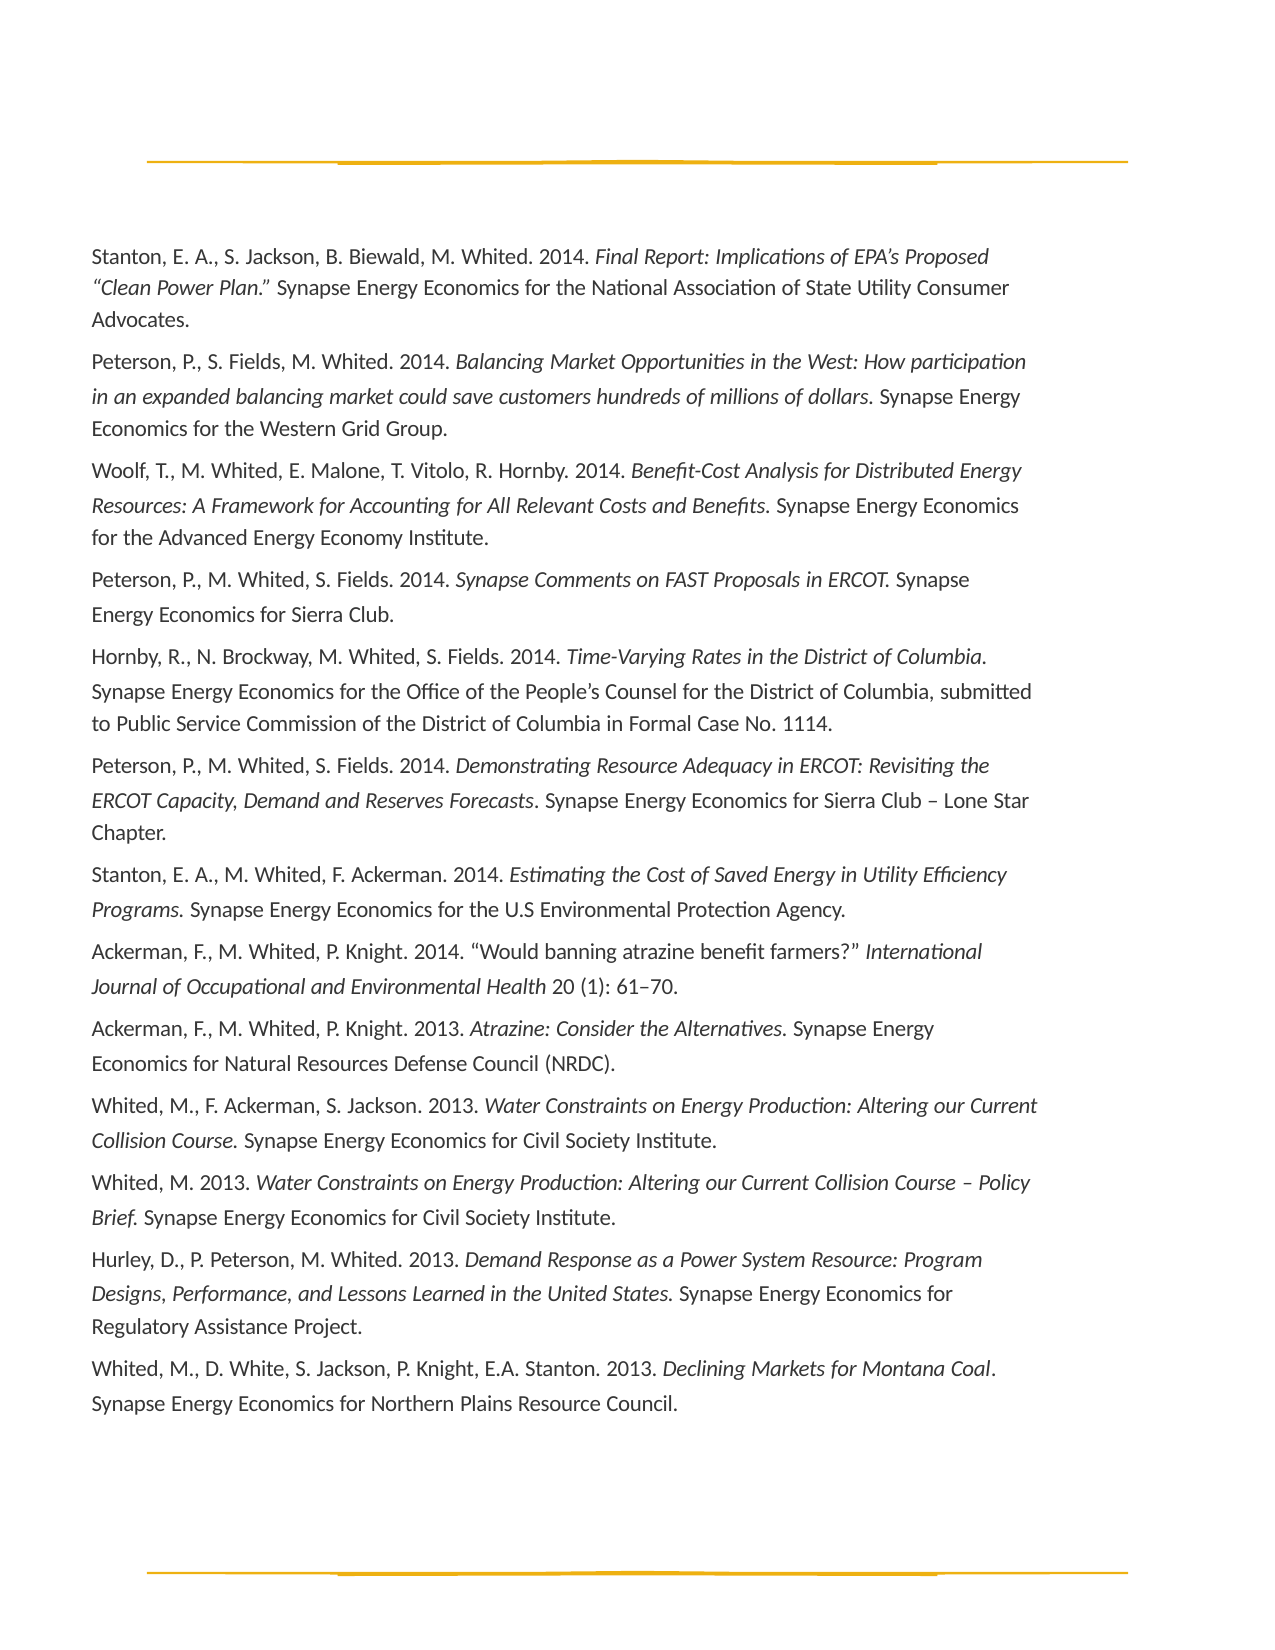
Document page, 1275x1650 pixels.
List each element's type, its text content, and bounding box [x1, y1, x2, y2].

text Ackerman, F., M. Whited, P. Knight. 2014. “Would banning atrazine benefit farmers?” International [91, 924, 1227, 968]
text for the Advanced Energy Economy Institute. [91, 519, 1227, 552]
text Ackerman, F., M. Whited, P. Knight. 2013. Atrazine: Consider the Alternatives. Synapse Energy [91, 1001, 1227, 1046]
text Stanton, E. A., M. Whited, F. Ackerman. 2014. Estimating the Cost of Saved Energy in Utility Efficiency [91, 847, 1227, 892]
text Synapse Energy Economics for Northern Plains Resource Council. [91, 1385, 1227, 1417]
text Synapse Energy Economics for the Office of the People’s Counsel for the District of Columbia, submitted [91, 673, 1227, 706]
text Peterson, P., S. Fields, M. Whited. 2014. Balancing Market Opportunities in the West: How participation [91, 334, 1227, 378]
text Whited, M., F. Ackerman, S. Jackson. 2013. Water Constraints on Energy Production: Altering our Current [91, 1078, 1227, 1122]
text Journal of Occupational and Environmental Health 20 (1): 61‒70. [91, 968, 1227, 1001]
text Peterson, P., M. Whited, S. Fields. 2014. Demonstrating Resource Adequacy in ERCOT: Revisiting the [91, 738, 1227, 783]
text Economics for Natural Resources Defense Council (NRDC). [91, 1046, 1227, 1078]
text Designs, Performance, and Lessons Learned in the United States. Synapse Energy Economics for [91, 1276, 1227, 1308]
text Economics for the Western Grid Group. [91, 411, 1227, 443]
text Whited, M. 2013. Water Constraints on Energy Production: Altering our Current Collision Course ‒ Policy [91, 1155, 1227, 1199]
text Advocates. [91, 301, 1227, 334]
text in an expanded balancing market could save customers hundreds of millions of dollars. Synapse Energy [91, 378, 1227, 411]
text Brief. Synapse Energy Economics for Civil Society Institute. [91, 1199, 1227, 1231]
text Hurley, D., P. Peterson, M. Whited. 2013. Demand Response as a Power System Resource: Program [91, 1231, 1227, 1276]
text Whited, M., D. White, S. Jackson, P. Knight, E.A. Stanton. 2013. Declining Markets for Montana Coal. [91, 1341, 1227, 1385]
text Chapter. [91, 815, 1227, 847]
text Stanton, E. A., S. Jackson, B. Biewald, M. Whited. 2014. Final Report: Implications of EPA’s Proposed [91, 246, 1227, 269]
text Regulatory Assistance Project. [91, 1308, 1227, 1341]
text to Public Service Commission of the District of Columbia in Formal Case No. 1114. [91, 706, 1227, 738]
text Woolf, T., M. Whited, E. Malone, T. Vitolo, R. Hornby. 2014. Benefit-Cost Analysis for Distributed Energy [91, 443, 1227, 487]
text Energy Economics for Sierra Club. [91, 596, 1227, 629]
text Hornby, R., N. Brockway, M. Whited, S. Fields. 2014. Time-Varying Rates in the District of Columbia. [91, 629, 1227, 673]
text Collision Course. Synapse Energy Economics for Civil Society Institute. [91, 1122, 1227, 1155]
text “Clean Power Plan.” Synapse Energy Economics for the National Association of State Utility Consumer [91, 269, 1227, 301]
text Resources: A Framework for Accounting for All Relevant Costs and Benefits. Synapse Energy Economics [91, 487, 1227, 519]
text Programs. Synapse Energy Economics for the U.S Environmental Protection Agency. [91, 892, 1227, 924]
text ERCOT Capacity, Demand and Reserves Forecasts. Synapse Energy Economics for Sierra Club ‒ Lone Star [91, 783, 1227, 815]
text Peterson, P., M. Whited, S. Fields. 2014. Synapse Comments on FAST Proposals in ERCOT. Synapse [91, 552, 1227, 596]
